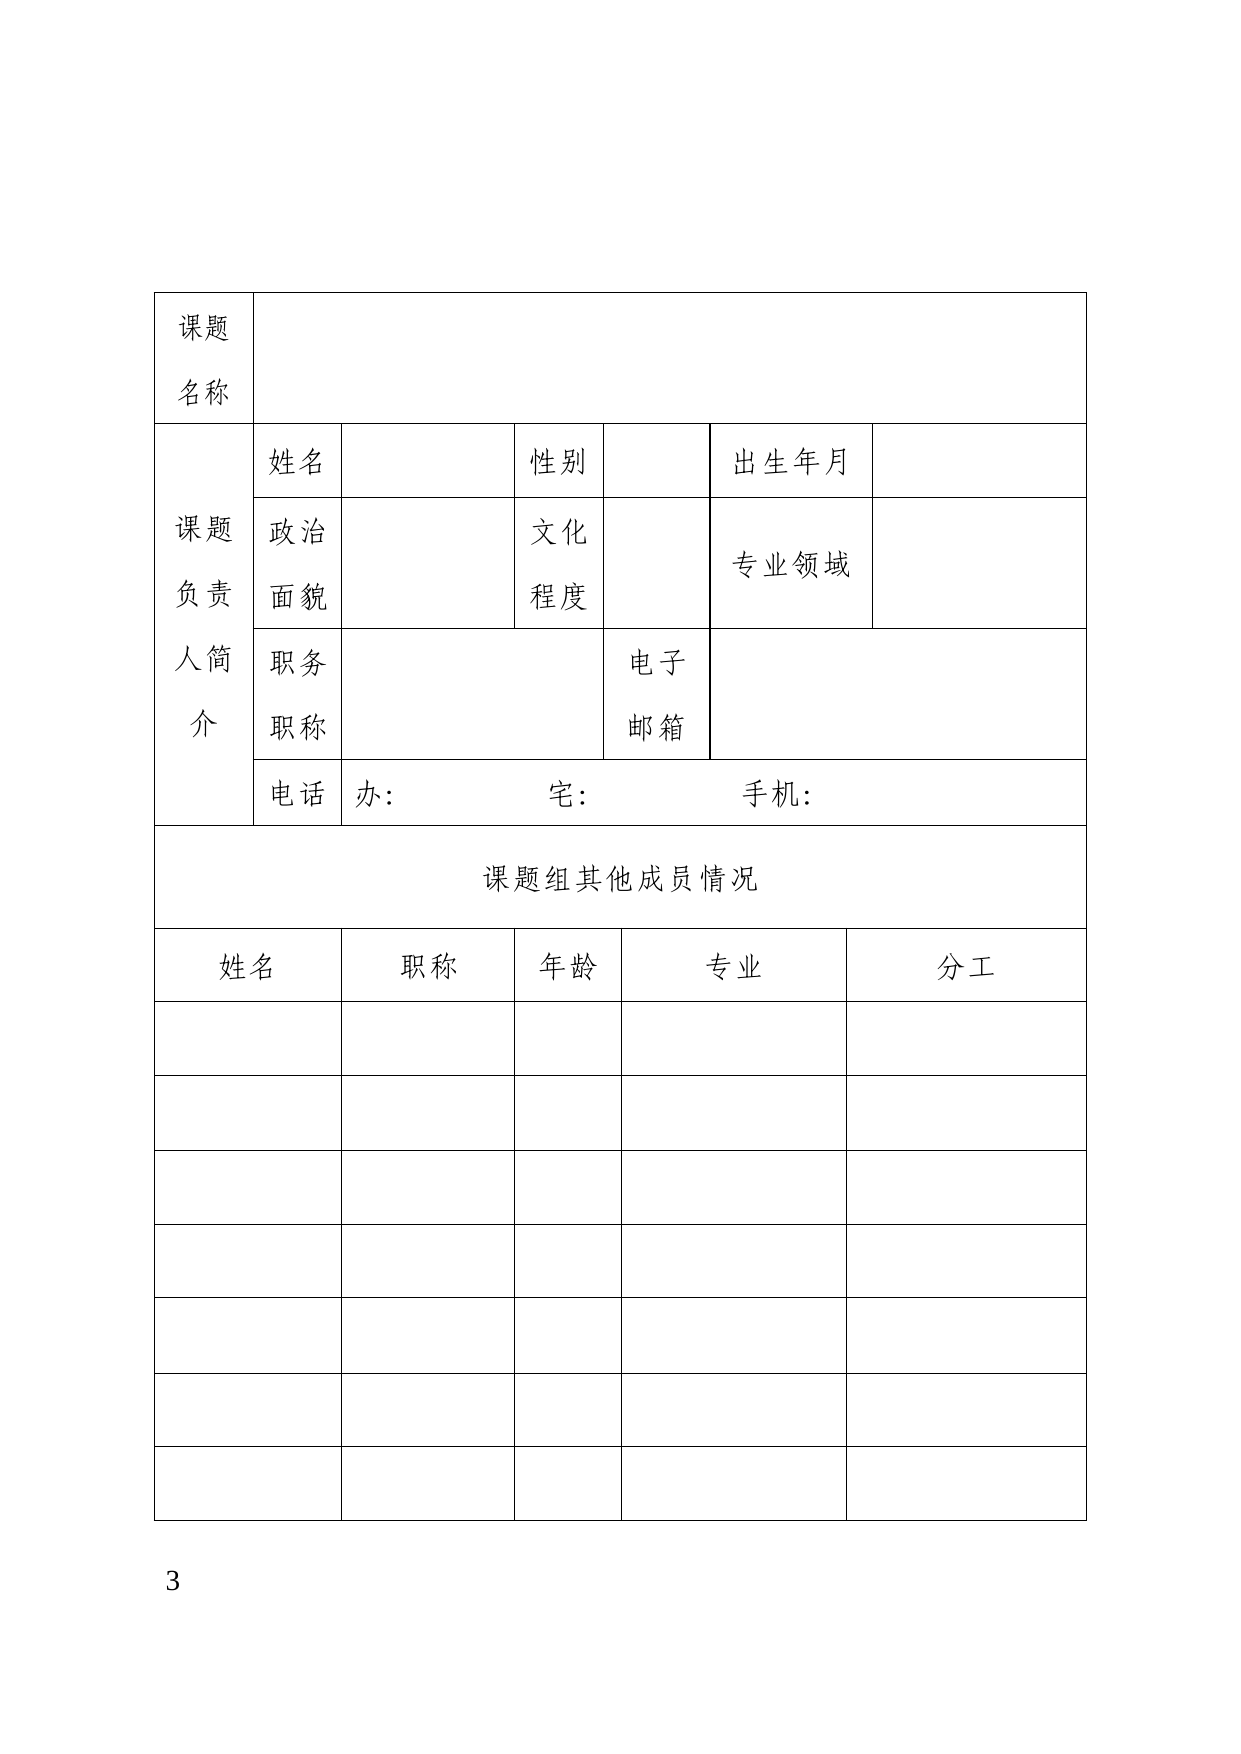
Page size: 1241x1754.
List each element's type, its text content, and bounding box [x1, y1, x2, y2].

table_cell 分工 [847, 929, 1086, 1001]
table_cell [342, 424, 514, 497]
table_cell 课题组其他成员情况 [155, 826, 1086, 928]
table_cell [622, 1076, 846, 1150]
table_cell [847, 1374, 1086, 1446]
table_cell [342, 1374, 514, 1446]
table_cell [155, 1225, 341, 1297]
table_header [254, 293, 1086, 423]
table_cell [515, 1298, 621, 1372]
table_cell 课题负责人简介 [155, 424, 253, 825]
table_cell [515, 1374, 621, 1446]
table_cell 姓名 [254, 424, 341, 497]
table_cell [622, 1447, 846, 1519]
table_cell [622, 1225, 846, 1297]
table_cell [847, 1447, 1086, 1519]
table_cell 出生年月 [711, 424, 872, 497]
table_cell [873, 424, 1086, 497]
table_cell [847, 1298, 1086, 1372]
table_cell [515, 1002, 621, 1075]
table_cell [711, 629, 1086, 759]
table_cell [155, 1374, 341, 1446]
table_cell 电话 [254, 760, 341, 825]
table_cell [155, 1298, 341, 1372]
table_cell [342, 1151, 514, 1224]
table_cell 姓名 [155, 929, 341, 1001]
table_cell [604, 424, 709, 497]
table_cell [155, 1002, 341, 1075]
table_cell 电子 邮箱 [604, 629, 709, 759]
table_cell [342, 1298, 514, 1372]
table_cell [622, 1151, 846, 1224]
table_cell [342, 1447, 514, 1519]
table_cell [622, 1298, 846, 1372]
table_cell [342, 1076, 514, 1150]
table_cell [155, 1447, 341, 1519]
table_cell [155, 1076, 341, 1150]
table_cell 专业领域 [711, 498, 872, 628]
table_cell [155, 1151, 341, 1224]
table_cell 办： 宅： 手机： [342, 760, 1086, 825]
table_cell 职务职称 [254, 629, 341, 759]
table_cell [622, 1374, 846, 1446]
table_cell 专业 [622, 929, 846, 1001]
table_cell [342, 498, 514, 628]
table_cell [847, 1076, 1086, 1150]
table_cell 政治面貌 [254, 498, 341, 628]
table_cell [847, 1002, 1086, 1075]
table_cell 职称 [342, 929, 514, 1001]
table_cell 文化 程度 [515, 498, 603, 628]
table_cell [515, 1447, 621, 1519]
table_cell 年龄 [515, 929, 621, 1001]
table_cell [622, 1002, 846, 1075]
table_cell [515, 1225, 621, 1297]
table_cell [515, 1076, 621, 1150]
table_cell [342, 629, 603, 759]
table_cell 性别 [515, 424, 603, 497]
table_cell [847, 1151, 1086, 1224]
table_cell [515, 1151, 621, 1224]
table_cell [342, 1002, 514, 1075]
table_cell [873, 498, 1086, 628]
table_cell [604, 498, 709, 628]
table_cell [847, 1225, 1086, 1297]
table_header 课题 名称 [155, 293, 253, 423]
table_cell [342, 1225, 514, 1297]
